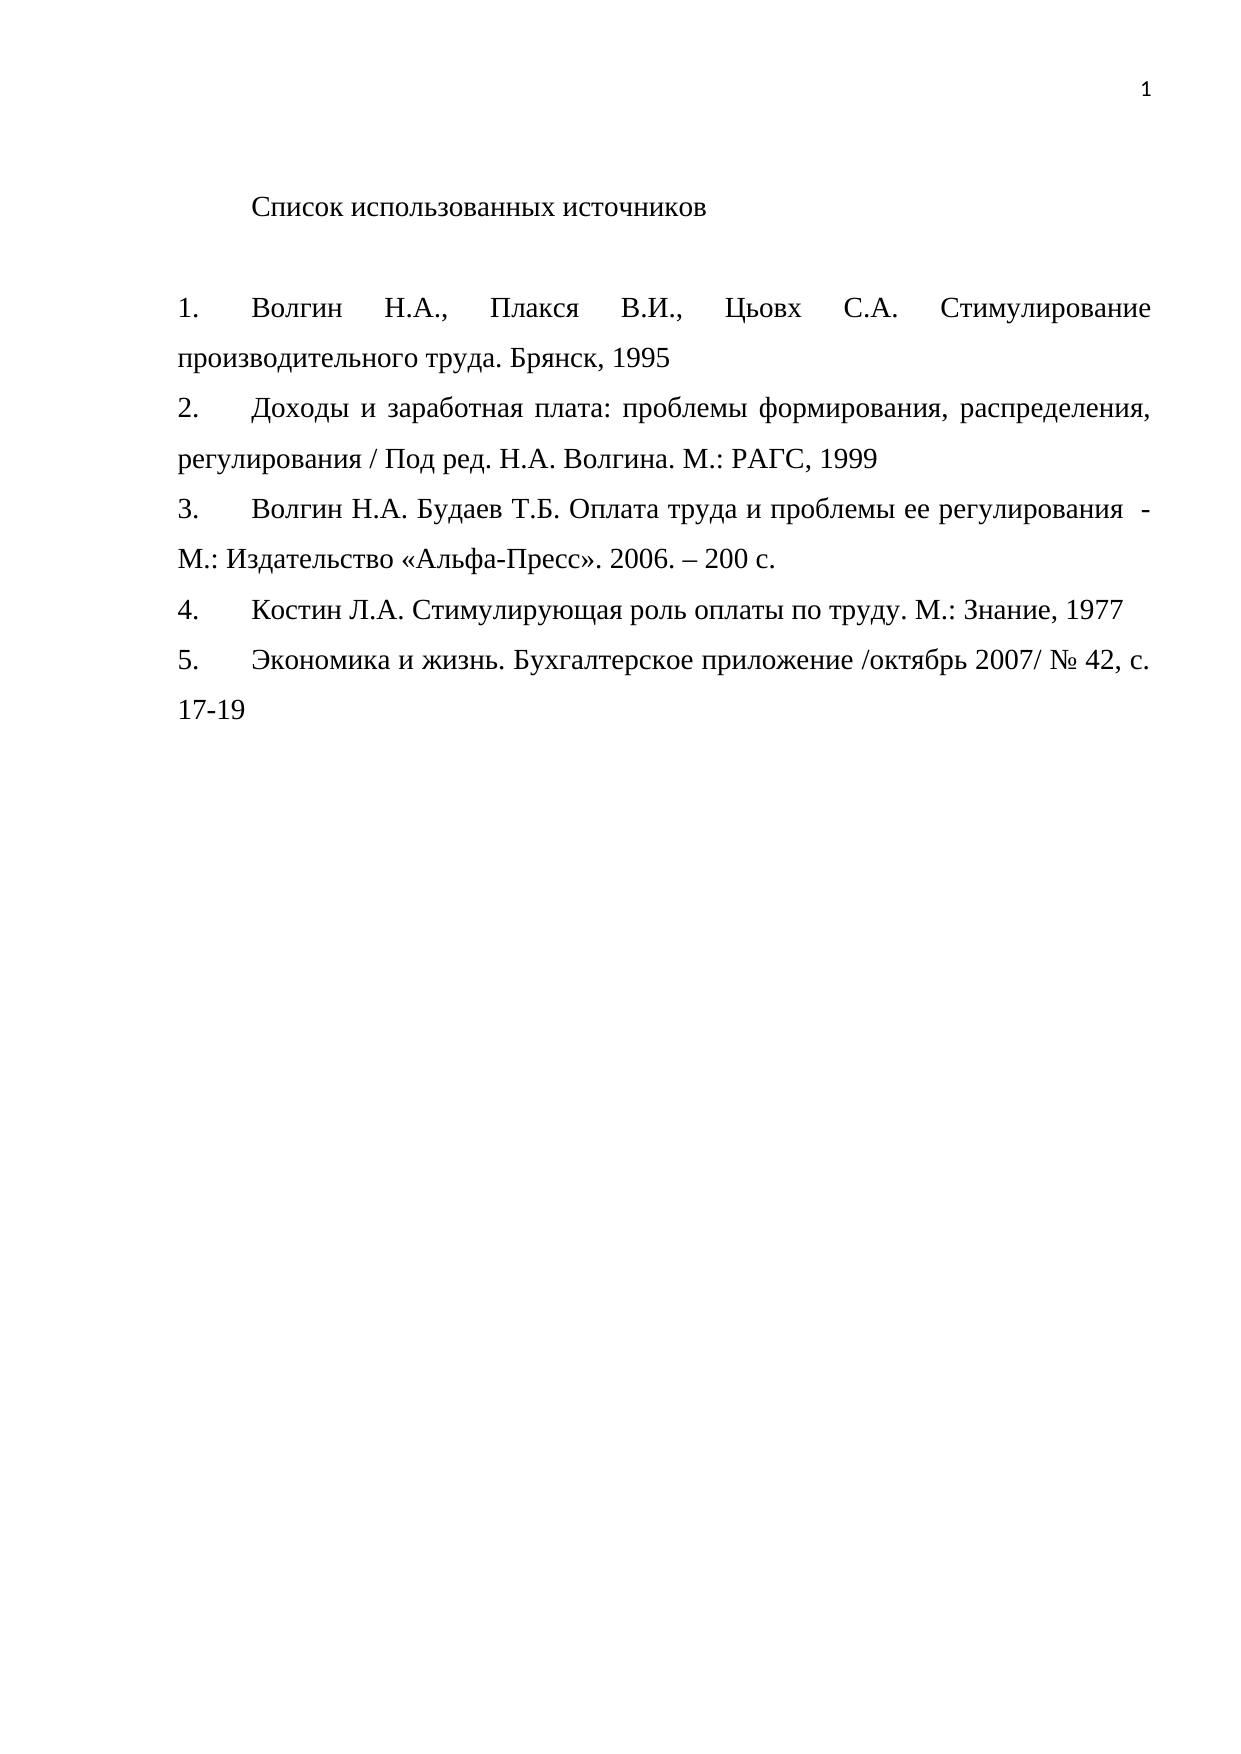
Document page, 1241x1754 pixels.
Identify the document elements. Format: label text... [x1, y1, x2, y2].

list Доходы и заработная плата: проблемы формирования, распределения, регулирования / Под ред. Н.А. Волгина. М.: РАГС, 1999 [177, 391, 1152, 474]
list Экономика и жизнь. Бухгалтерское приложение /октябрь 2007/ № 42, с. 17-19 [177, 642, 1152, 726]
list Волгин Н.А. Будаев Т.Б. Оплата труда и проблемы ее регулирования - М.: Издательство «Альфа-Пресс». 2006. – 200 с. [177, 491, 1152, 575]
list Волгин Н.А., Плакся В.И., Цьовх С.А. Стимулирование производительного труда. Брянск, 1995 [177, 290, 1152, 374]
list Костин Л.А. Стимулирующая роль оплаты по труду. М.: Знание, 1977 [177, 592, 1152, 625]
text Список использованных источников [177, 189, 1152, 223]
